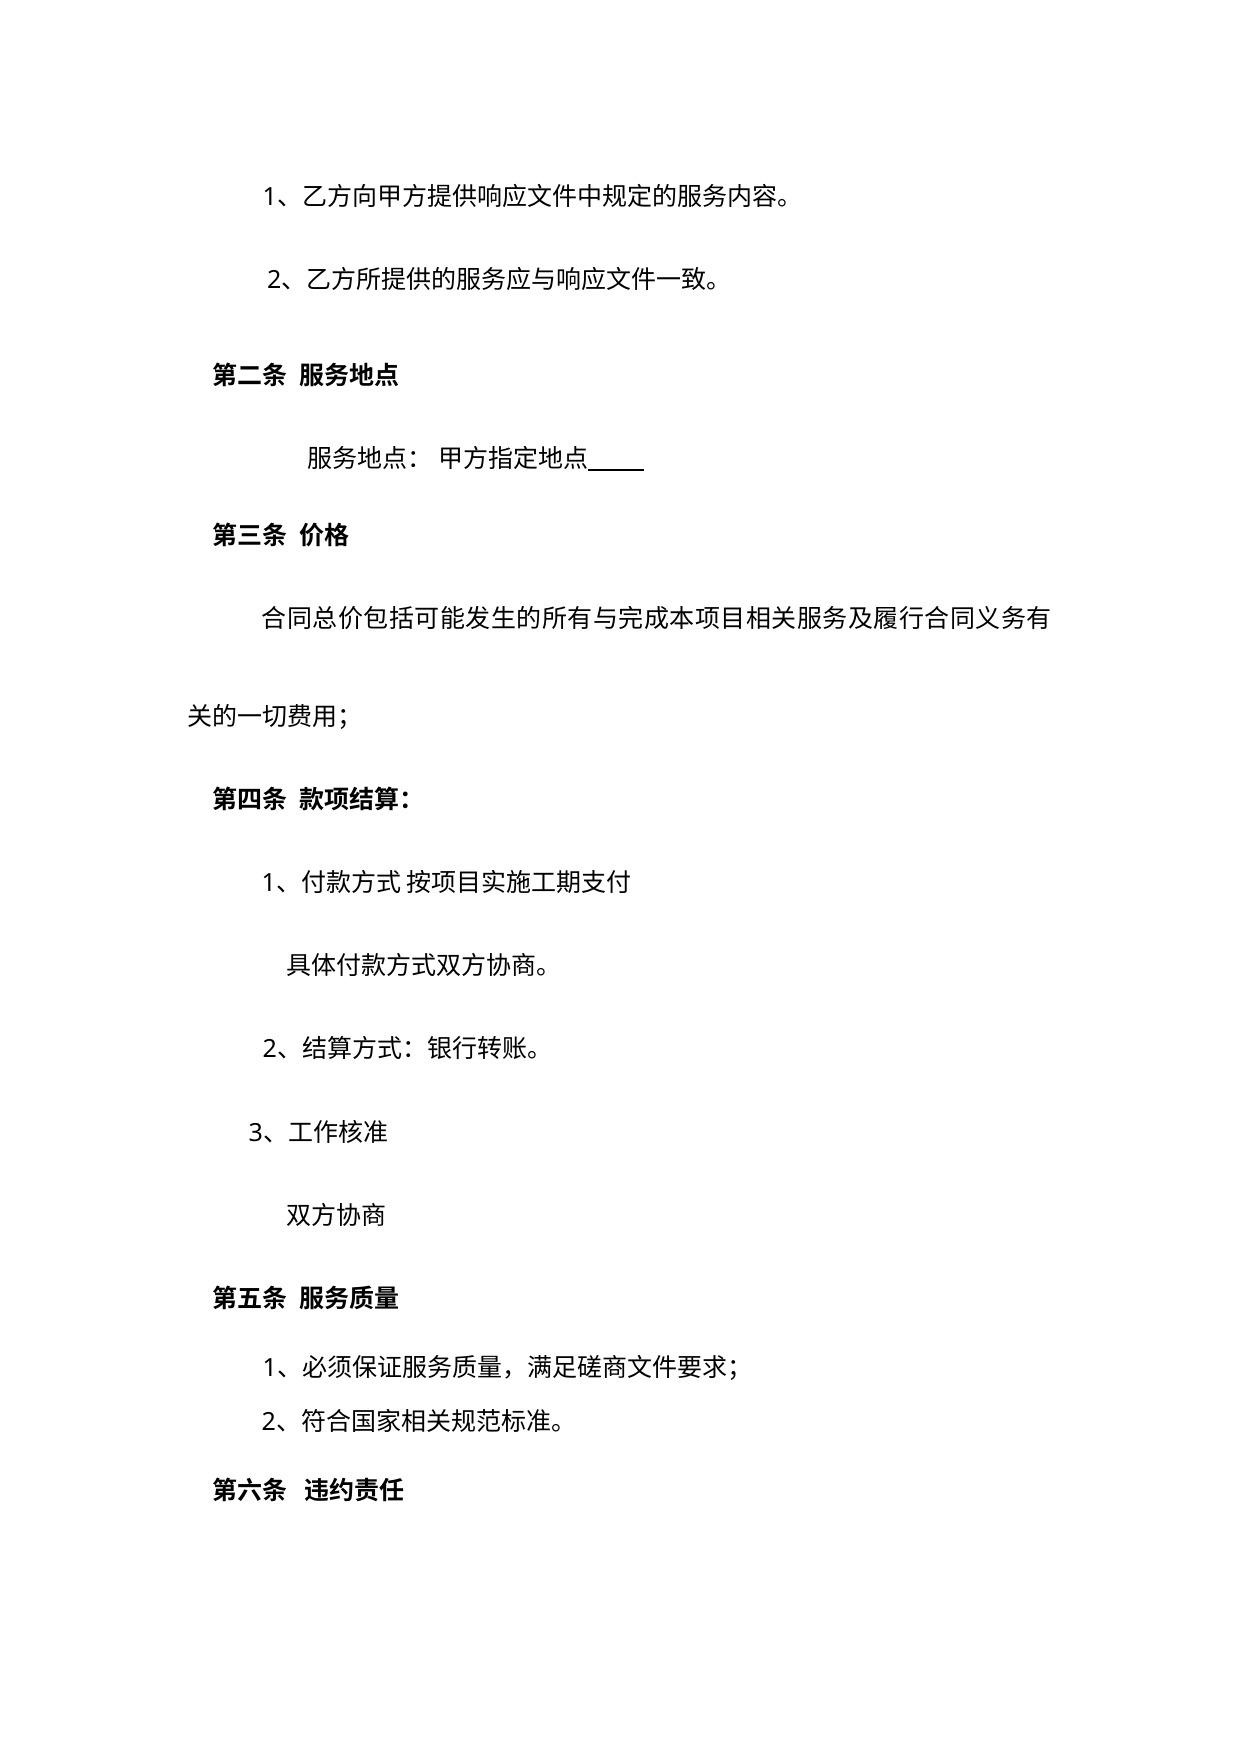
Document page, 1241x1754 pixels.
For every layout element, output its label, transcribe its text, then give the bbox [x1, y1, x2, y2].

text 具体付款方式双方协商。 [187, 931, 1053, 996]
text 2、结算方式：银行转账。 [187, 1014, 1053, 1079]
text 1、必须保证服务质量，满足磋商文件要求； [187, 1347, 1053, 1383]
text 服务地点： 甲方指定地点 [231, 424, 1053, 489]
text 合同总价包括可能发生的所有与完成本项目相关服务及履行合同义务有关的一切费用； [187, 584, 1053, 747]
text 第二条 服务地点 [187, 341, 1053, 406]
text 第三条 价格 [187, 501, 1053, 566]
text 1、付款方式 按项目实施工期支付 [187, 848, 1053, 913]
text 2、符合国家相关规范标准。 [187, 1401, 1053, 1438]
text 第五条 服务质量 [187, 1264, 1053, 1329]
text 3、工作核准 [187, 1098, 1053, 1163]
text 1、乙方向甲方提供响应文件中规定的服务内容。 [187, 162, 1053, 227]
text 第六条 违约责任 [187, 1456, 1053, 1521]
text 第四条 款项结算： [187, 765, 1053, 830]
text 双方协商 [187, 1181, 1053, 1246]
text 2、乙方所提供的服务应与响应文件一致。 [187, 245, 1053, 310]
